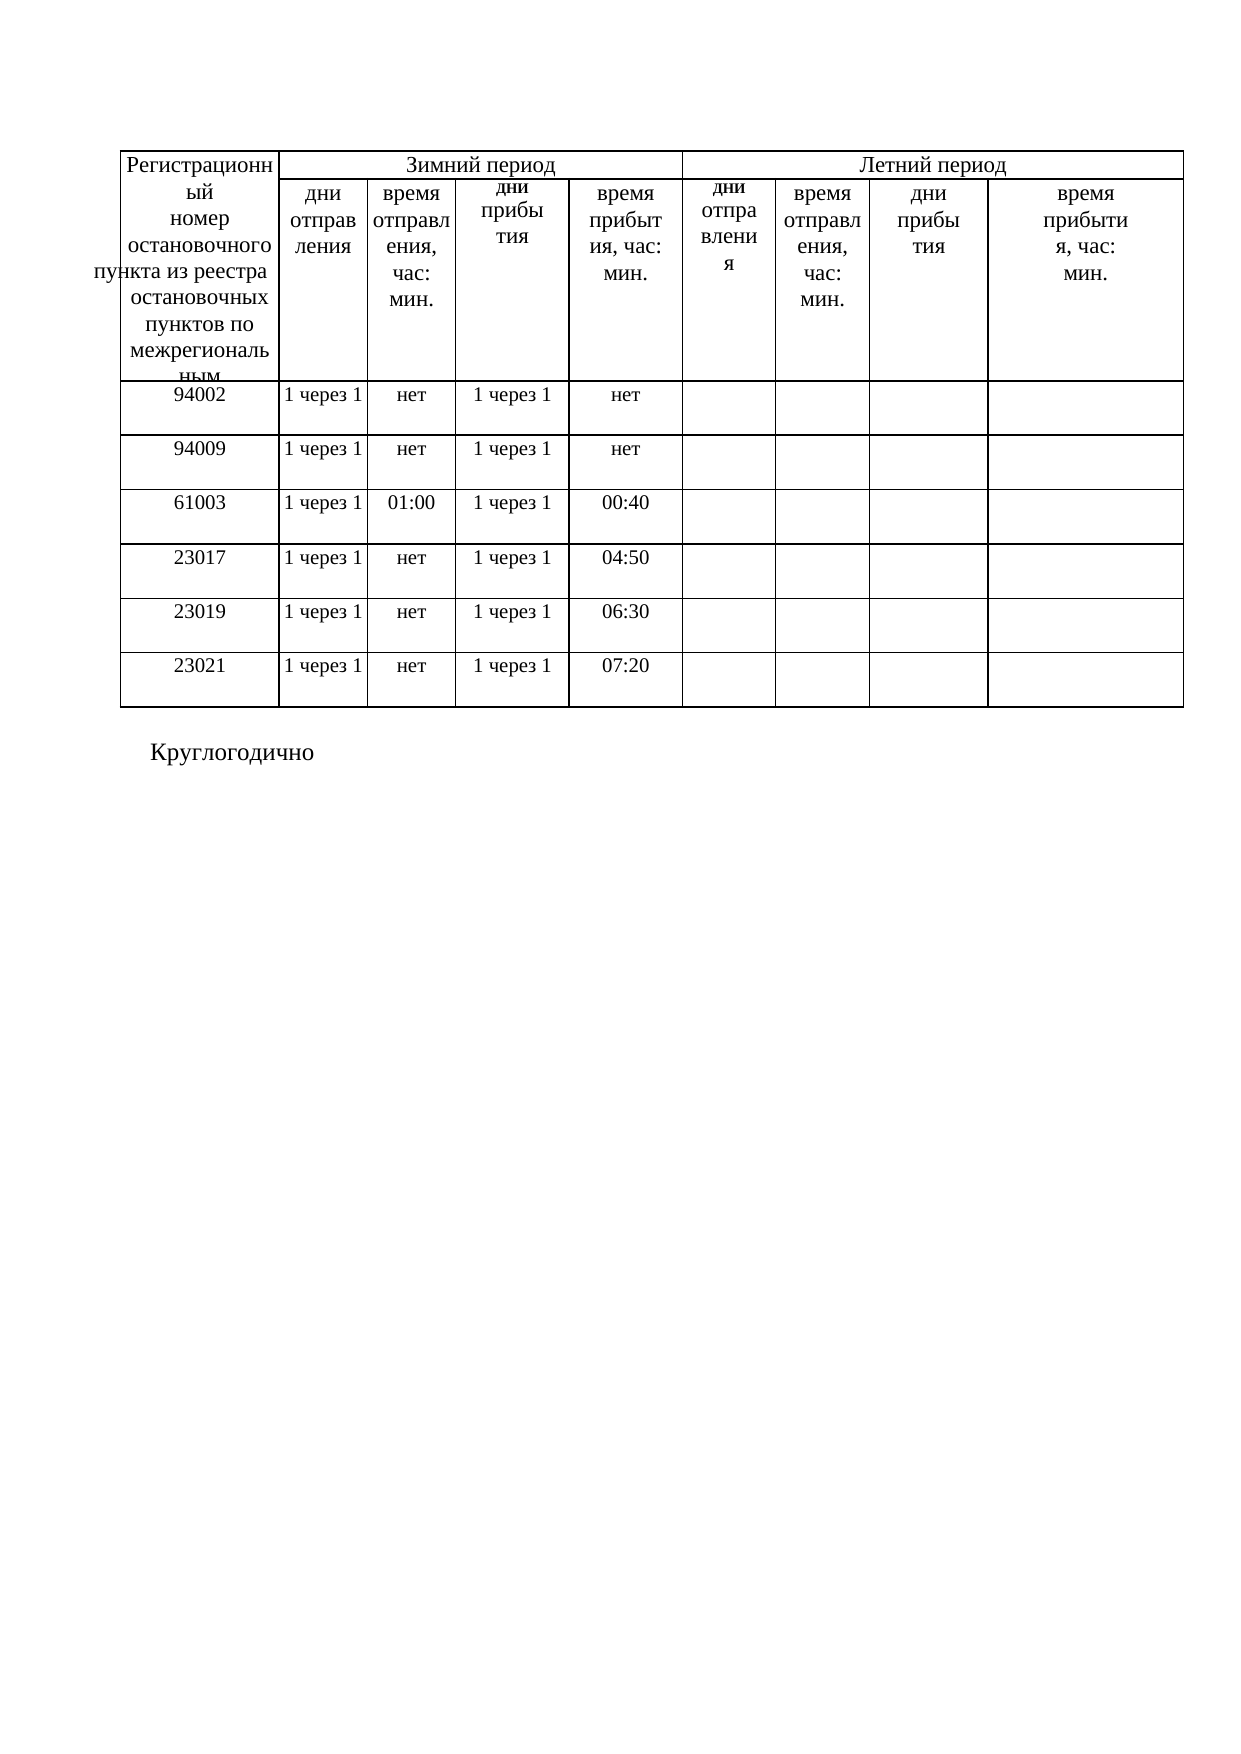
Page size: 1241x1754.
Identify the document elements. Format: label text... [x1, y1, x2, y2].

table_cell 94002 [121, 382, 278, 434]
table_cell [989, 653, 1183, 706]
table_cell [989, 436, 1183, 489]
table_cell [870, 653, 987, 706]
table_cell [870, 545, 987, 597]
table_cell [683, 382, 775, 434]
table_header Зимний период [280, 152, 682, 178]
table_cell [776, 382, 869, 434]
table_cell время отправл ения, час: мин. [368, 180, 455, 380]
table_cell [989, 490, 1183, 543]
table_cell 1 через 1 [456, 545, 568, 597]
table_cell 23017 [121, 545, 278, 597]
table_cell [683, 490, 775, 543]
table_cell [870, 490, 987, 543]
table_cell [989, 545, 1183, 597]
table_cell 01:00 [368, 490, 455, 543]
table_cell 04:50 [570, 545, 682, 597]
table_cell время прибыт ия, час: мин. [570, 180, 682, 380]
table_cell 1 через 1 [280, 599, 367, 652]
table_cell время прибыти я, час: мин. [989, 180, 1183, 380]
table_cell 1 через 1 [456, 653, 568, 706]
table_cell нет [570, 436, 682, 489]
table_cell 1 через 1 [456, 599, 568, 652]
table_cell 1 через 1 [280, 436, 367, 489]
table_cell дни прибы тия [870, 180, 987, 380]
table_cell 00:40 [570, 490, 682, 543]
table_cell ДНИ прибы тия [456, 180, 568, 380]
table_cell 1 через 1 [280, 545, 367, 597]
table_cell нет [368, 545, 455, 597]
table_cell [870, 599, 987, 652]
table_cell нет [368, 653, 455, 706]
table_header Летний период [683, 152, 1183, 178]
table_cell 1 через 1 [280, 490, 367, 543]
table_cell 94009 [121, 436, 278, 489]
table_cell [989, 382, 1183, 434]
table_cell [870, 382, 987, 434]
table_cell [989, 599, 1183, 652]
table_cell [776, 545, 869, 597]
table_cell 1 через 1 [456, 436, 568, 489]
table_cell 23019 [121, 599, 278, 652]
table_cell [683, 436, 775, 489]
table_cell 06:30 [570, 599, 682, 652]
table_cell время отправл ения, час: мин. [776, 180, 869, 380]
table_cell дни отправ ления [280, 180, 367, 380]
table_cell 07:20 [570, 653, 682, 706]
table_cell [683, 599, 775, 652]
table_cell 1 через 1 [280, 653, 367, 706]
table_cell [683, 545, 775, 597]
text Круглогодично [150, 737, 1090, 765]
table_cell 1 через 1 [456, 382, 568, 434]
table_cell нет [570, 382, 682, 434]
table_cell [776, 653, 869, 706]
table_cell [776, 490, 869, 543]
table_cell нет [368, 382, 455, 434]
table_cell 1 через 1 [280, 382, 367, 434]
table_cell [776, 599, 869, 652]
table_cell 61003 [121, 490, 278, 543]
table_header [121, 152, 278, 380]
table_cell 1 через 1 [456, 490, 568, 543]
table_cell [870, 436, 987, 489]
table_cell [776, 436, 869, 489]
table_cell нет [368, 436, 455, 489]
table_cell [683, 653, 775, 706]
table_cell нет [368, 599, 455, 652]
table_cell ДНИ отпра влени я [683, 180, 775, 380]
table_cell 23021 [121, 653, 278, 706]
